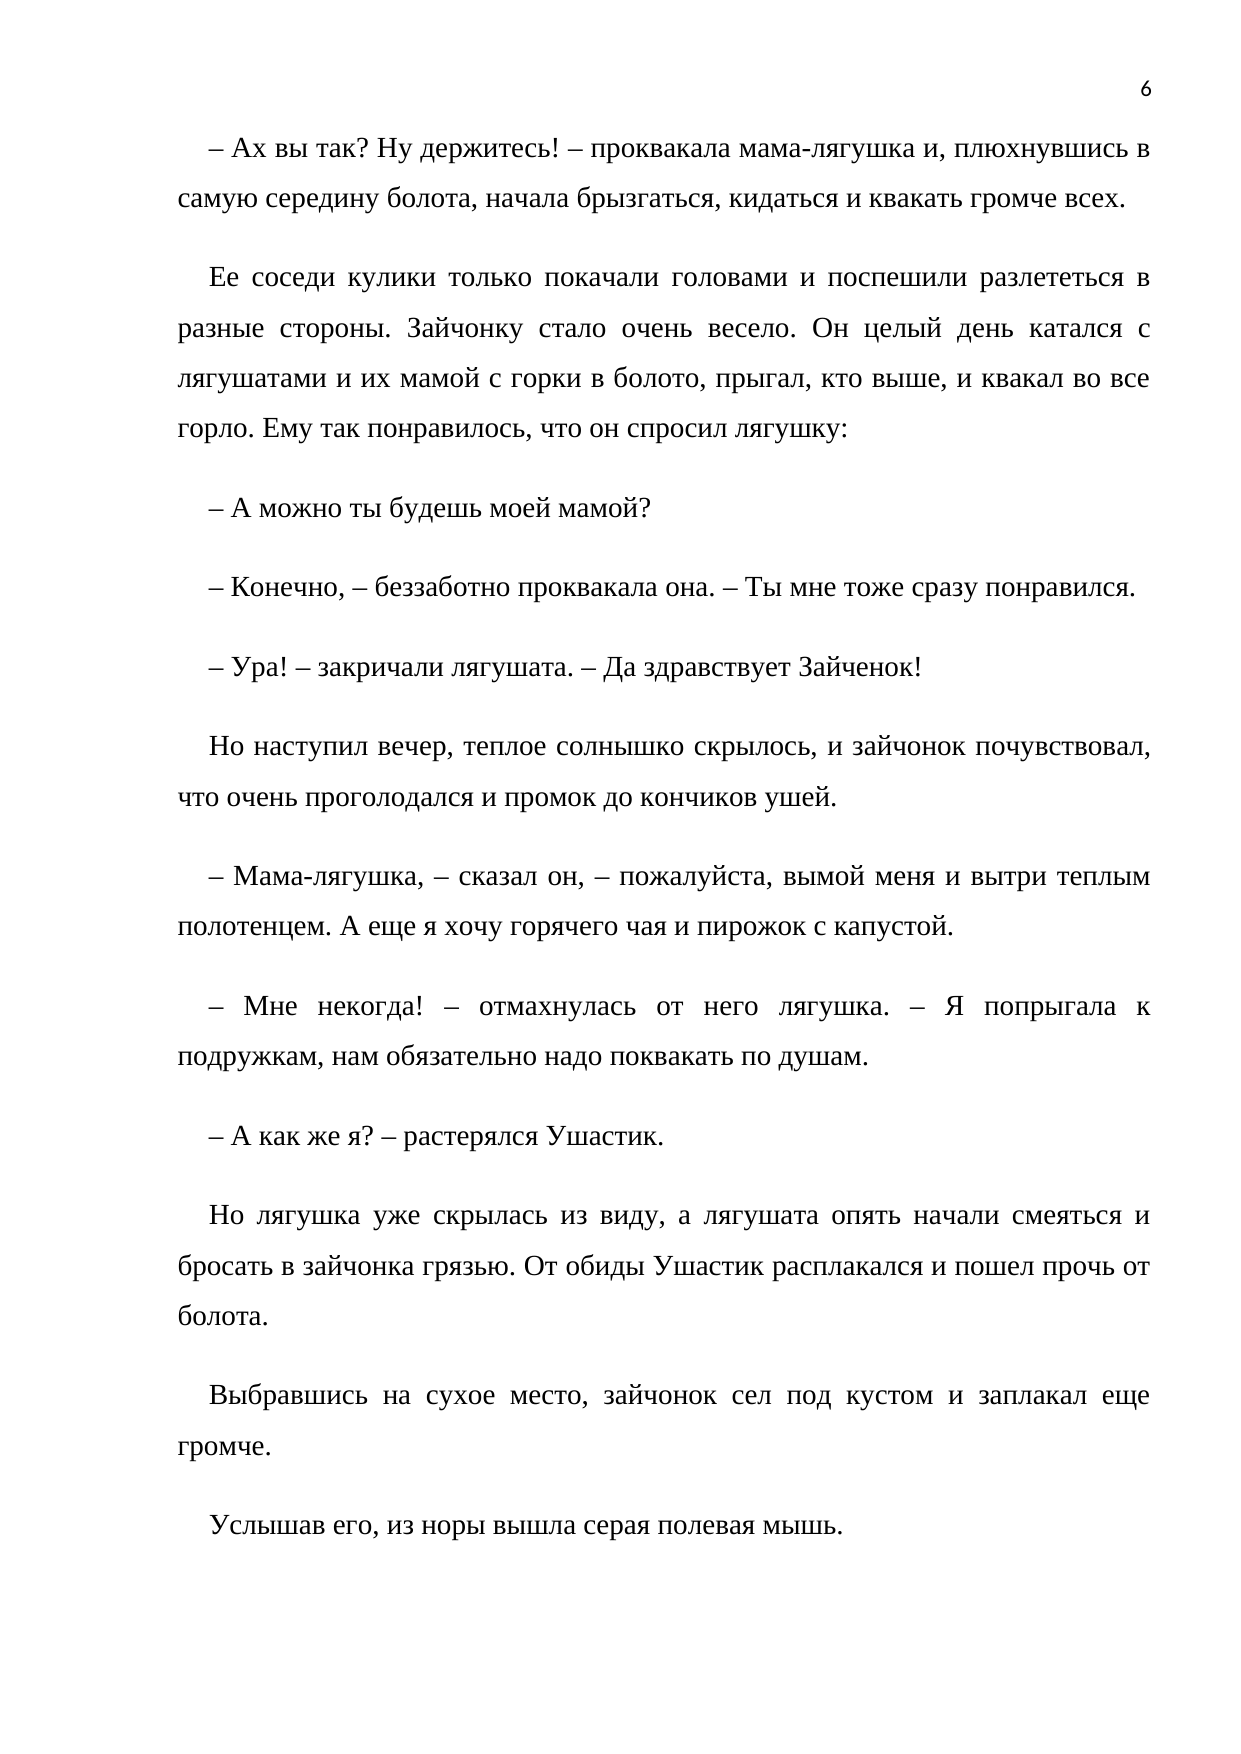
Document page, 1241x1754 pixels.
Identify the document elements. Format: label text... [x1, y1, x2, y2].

text Выбравшись на сухое место, зайчонок сел под кустом и заплакал еще громче. [177, 1377, 1152, 1461]
text – Ура! – закричали лягушата. – Да здравствует Зайченок! [177, 649, 1152, 682]
text Ее соседи кулики только покачали головами и поспешили разлететься в разные стороны. Зайчонку стало очень весело. Он целый день катался с лягушатами и их мамой с горки в болото, прыгал, кто выше, и квакал во все горло. Ему так понравилось, что он спросил лягушку: [177, 259, 1152, 444]
text – Мне некогда! – отмахнулась от него лягушка. – Я попрыгала к подружкам, нам обязательно надо поквакать по душам. [177, 988, 1152, 1072]
text Но наступил вечер, теплое солнышко скрылось, и зайчонок почувствовал, что очень проголодался и промок до кончиков ушей. [177, 728, 1152, 812]
text Но лягушка уже скрылась из виду, а лягушата опять начали смеяться и бросать в зайчонка грязью. От обиды Ушастик расплакался и пошел прочь от болота. [177, 1197, 1152, 1331]
text Услышав его, из норы вышла серая полевая мышь. [177, 1507, 1152, 1541]
text – Мама-лягушка, – сказал он, – пожалуйста, вымой меня и вытри теплым полотенцем. А еще я хочу горячего чая и пирожок с капустой. [177, 858, 1152, 942]
text – А как же я? – растерялся Ушастик. [177, 1118, 1152, 1151]
text – Ах вы так? Ну держитесь! – проквакала мама-лягушка и, плюхнувшись в самую середину болота, начала брызгаться, кидаться и квакать громче всех. [177, 130, 1152, 214]
text – А можно ты будешь моей мамой? [177, 490, 1152, 523]
text – Конечно, – беззаботно проквакала она. – Ты мне тоже сразу понравился. [177, 569, 1152, 603]
